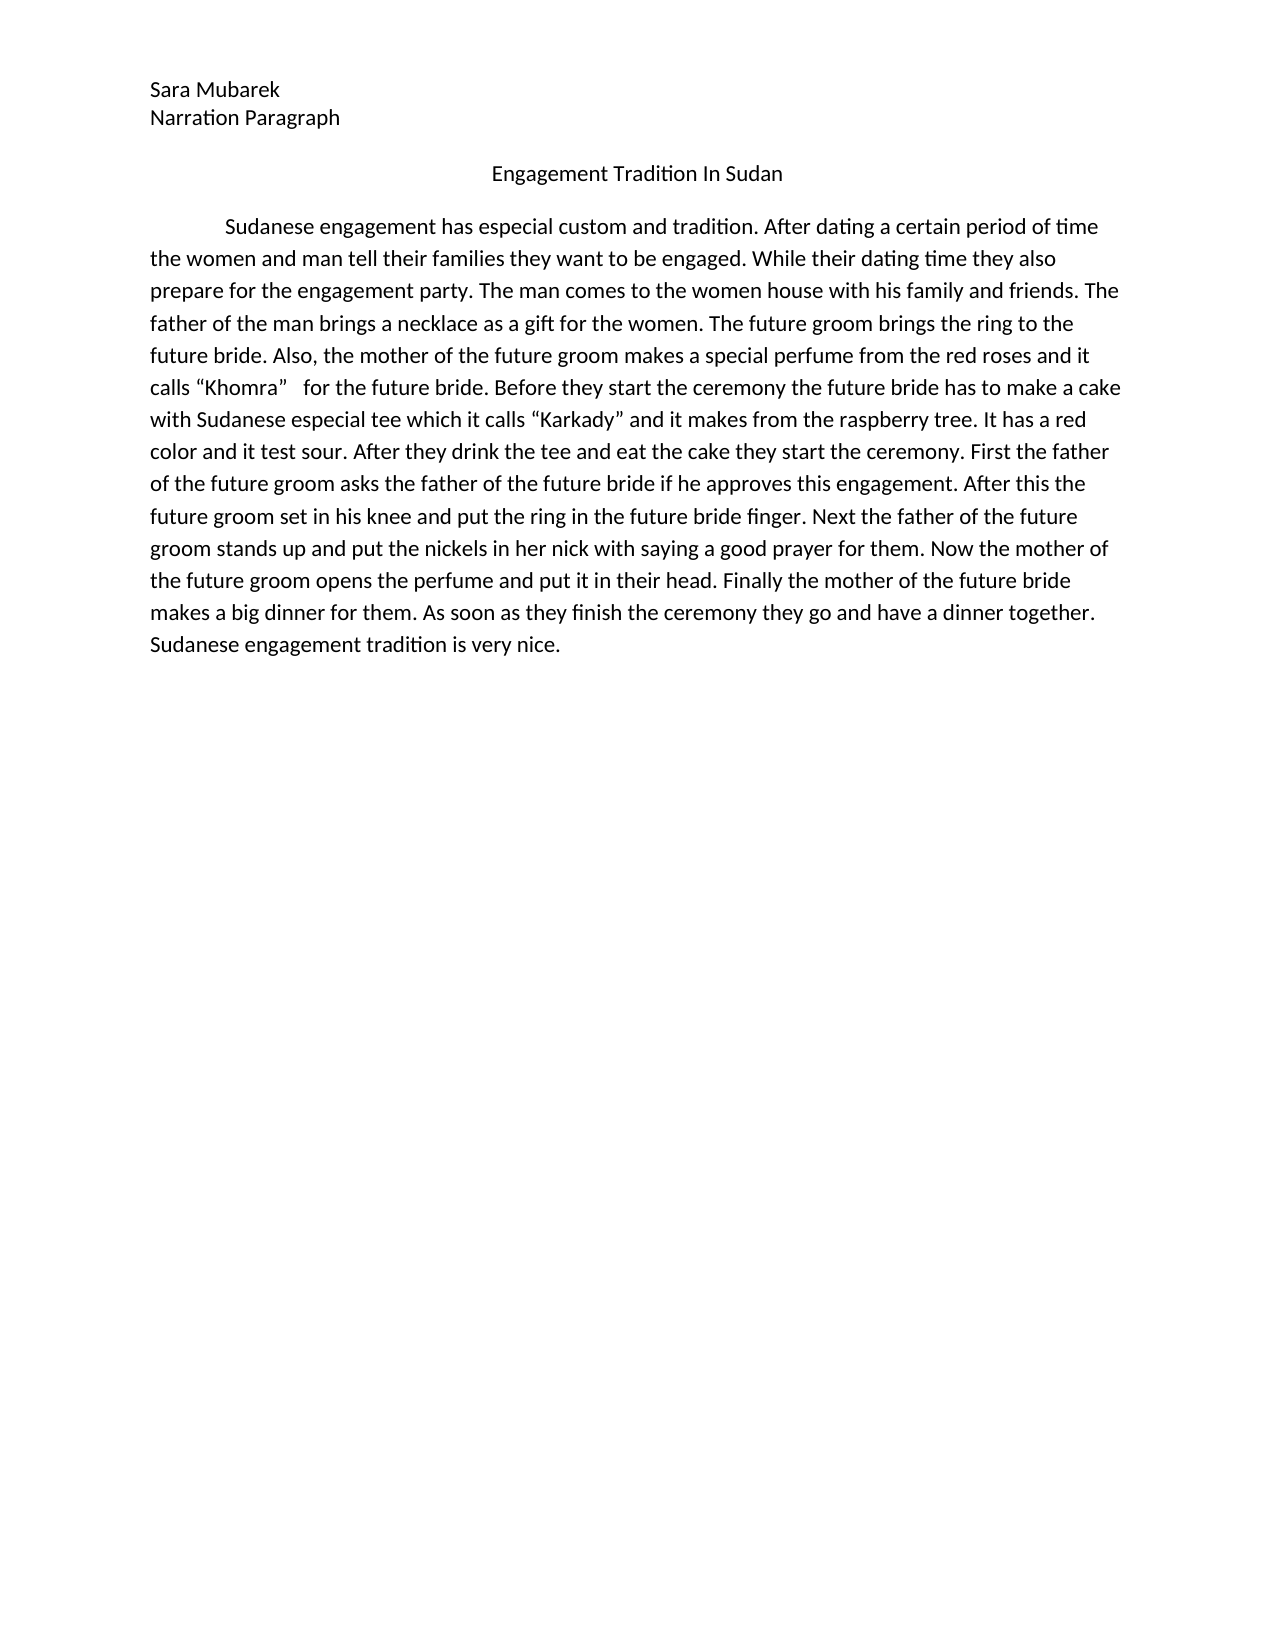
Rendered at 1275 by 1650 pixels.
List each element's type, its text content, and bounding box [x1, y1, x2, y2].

text Sudanese engagement has especial custom and tradition. After dating a certain period of time the women and man tell their families they want to be engaged. While their dating time they also prepare for the engagement party. The man comes to the women house with his family and friends. The father of the man brings a necklace as a gift for the women. The future groom brings the ring to the future bride. Also, the mother of the future groom makes a special perfume from the red roses and it calls “Khomra” for the future bride. Before they start the ceremony the future bride has to make a cake with Sudanese especial tee which it calls “Karkady” and it makes from the raspberry tree. It has a red color and it test sour. After they drink the tee and eat the cake they start the ceremony. First the father of the future groom asks the father of the future bride if he approves this engagement. After this the future groom set in his knee and put the ring in the future bride finger. Next the father of the future groom stands up and put the nickels in her nick with saying a good prayer for them. Now the mother of the future groom opens the perfume and put it in their head. Finally the mother of the future bride makes a big dinner for them. As soon as they finish the ceremony they go and have a dinner together. Sudanese engagement tradition is very nice. [150, 212, 1125, 658]
text Engagement Tradition In Sudan [150, 159, 1125, 187]
